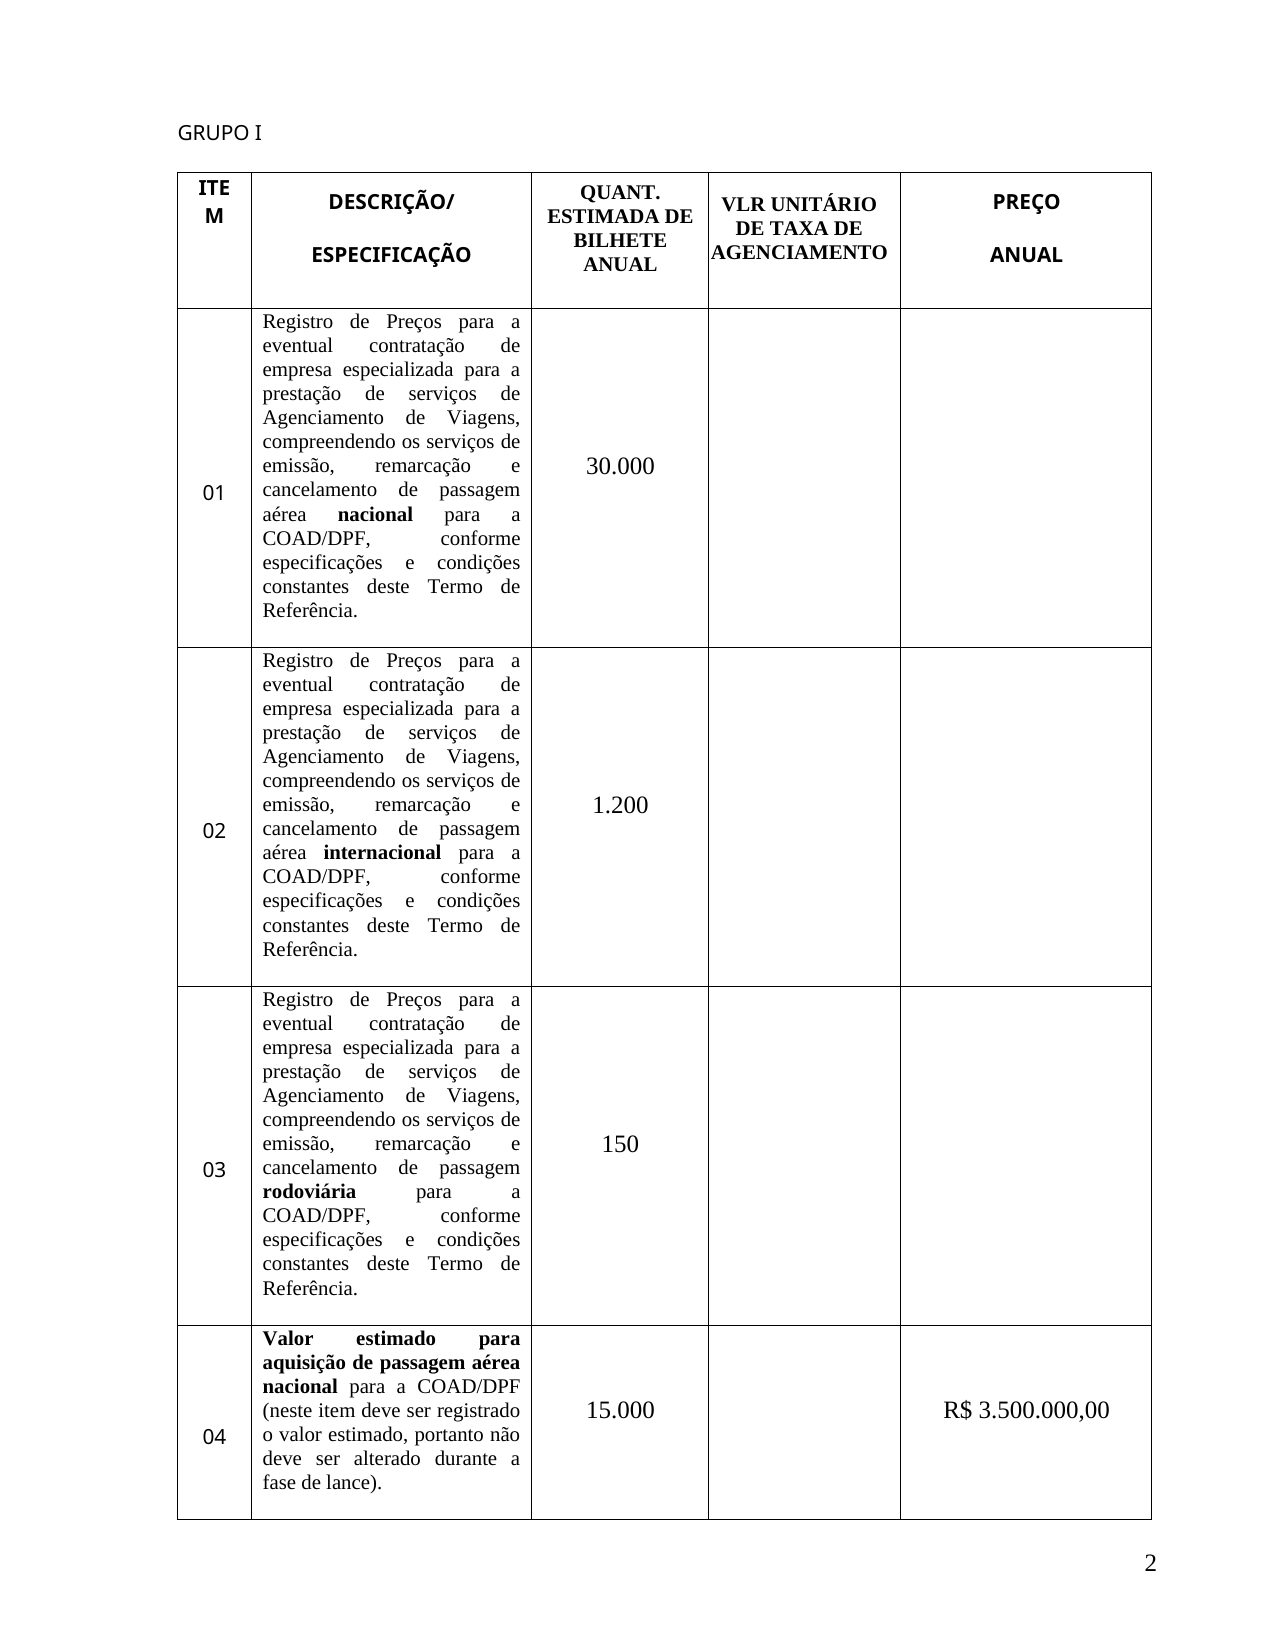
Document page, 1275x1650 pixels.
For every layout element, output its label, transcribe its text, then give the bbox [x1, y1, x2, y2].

table_cell [709, 309, 900, 647]
table_cell R$ 3.500.000,00 [901, 1326, 1151, 1519]
table_cell [709, 987, 900, 1324]
table_cell [709, 648, 900, 986]
table_cell Valor estimado para aquisição de passagem aérea nacional para a COAD/DPF (neste item deve ser registrado o valor estimado, portanto não deve ser alterado durante a fase de lance). [252, 1326, 531, 1519]
table_cell [901, 648, 1151, 986]
table_cell [709, 1326, 900, 1519]
table_cell [901, 309, 1151, 647]
table_cell 15.000 [532, 1326, 708, 1519]
table_cell [901, 987, 1151, 1324]
table_cell Registro de Preços para a eventual contratação de empresa especializada para a prestação de serviços de Agenciamento de Viagens, compreendendo os serviços de emissão, remarcação e cancelamento de passagem aérea nacional para a COAD/DPF, conforme especificações e condições constantes deste Termo de Referência. [252, 309, 531, 647]
table_header DESCRIÇÃO/ ESPECIFICAÇÃO [252, 173, 531, 308]
table_cell 30.000 [532, 309, 708, 647]
list GRUPO I [177, 118, 1157, 147]
table_cell 1.200 [532, 648, 708, 986]
table_header QUANT. ESTIMADA DE BILHETE ANUAL [532, 173, 708, 308]
table_header PREÇO ANUAL [901, 173, 1151, 308]
table_cell 01 [178, 309, 251, 647]
table_cell 04 [178, 1326, 251, 1519]
table_header ITEM [178, 173, 251, 308]
table_cell Registro de Preços para a eventual contratação de empresa especializada para a prestação de serviços de Agenciamento de Viagens, compreendendo os serviços de emissão, remarcação e cancelamento de passagem rodoviária para a COAD/DPF, conforme especificações e condições constantes deste Termo de Referência. [252, 987, 531, 1324]
table_cell 150 [532, 987, 708, 1324]
table_cell 03 [178, 987, 251, 1324]
table_cell 02 [178, 648, 251, 986]
table_header VLR UNITÁRIO DE TAXA DE AGENCIAMENTO [709, 173, 900, 308]
table_cell Registro de Preços para a eventual contratação de empresa especializada para a prestação de serviços de Agenciamento de Viagens, compreendendo os serviços de emissão, remarcação e cancelamento de passagem aérea internacional para a COAD/DPF, conforme especificações e condições constantes deste Termo de Referência. [252, 648, 531, 986]
